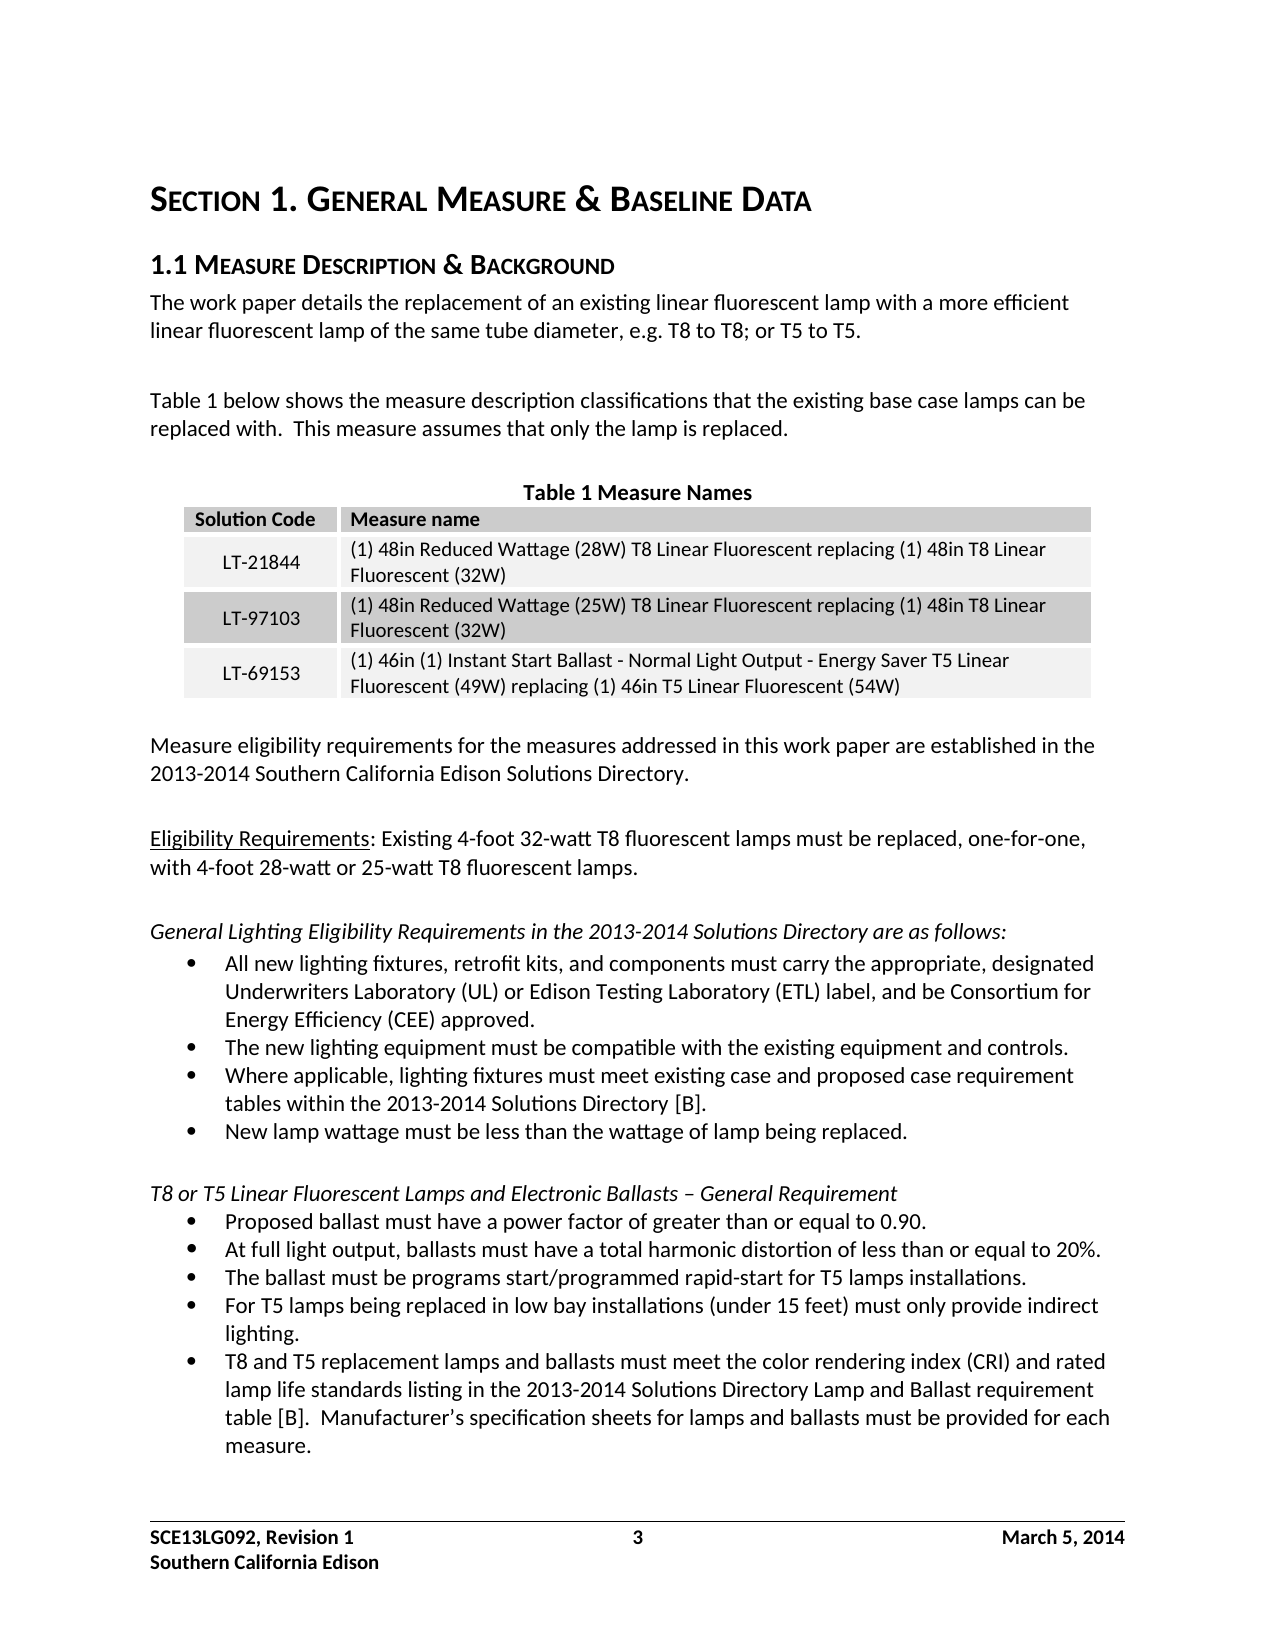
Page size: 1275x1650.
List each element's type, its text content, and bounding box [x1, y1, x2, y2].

list All new lighting fixtures, retrofit kits, and components must carry the appropriate, designated Underwriters Laboratory (UL) or Edison Testing Laboratory (ETL) label, and be Consortium for Energy Efficiency (CEE) approved. [187, 949, 1125, 1033]
table_header Solution Code [184, 507, 337, 532]
table_cell LT-21844 [184, 537, 337, 587]
list At full light output, ballasts must have a total harmonic distortion of less than or equal to 20%. [187, 1235, 1125, 1263]
subtitle 1.1 Measure Description & Background [150, 246, 1125, 281]
list T8 and T5 replacement lamps and ballasts must meet the color rendering index (CRI) and rated lamp life standards listing in the 2013-2014 Solutions Directory Lamp and Ballast requirement table [B]. Manufacturer’s specification sheets for lamps and ballasts must be provided for each measure. [187, 1347, 1125, 1459]
table_cell (1) 48in Reduced Wattage (25W) T8 Linear Fluorescent replacing (1) 48in T8 Linear Fluorescent (32W) [341, 592, 1091, 643]
text Measure eligibility requirements for the measures addressed in this work paper are established in the 2013-2014 Southern California Edison Solutions Directory. [150, 731, 1125, 787]
list The ballast must be programs start/programmed rapid-start for T5 lamps installations. [187, 1263, 1125, 1291]
table_cell (1) 46in (1) Instant Start Ballast - Normal Light Output - Energy Saver T5 Linear Fluorescent (49W) replacing (1) 46in T5 Linear Fluorescent (54W) [341, 648, 1091, 698]
table_cell LT-97103 [184, 592, 337, 643]
subtitle Section 1. General Measure & Baseline Data [150, 175, 1125, 221]
list Where applicable, lighting fixtures must meet existing case and proposed case requirement tables within the 2013-2014 Solutions Directory [B]. [187, 1061, 1125, 1117]
list The new lighting equipment must be compatible with the existing equipment and controls. [187, 1033, 1125, 1061]
table_cell LT-69153 [184, 648, 337, 698]
table_header Measure name [341, 507, 1091, 532]
list For T5 lamps being replaced in low bay installations (under 15 feet) must only provide indirect lighting. [187, 1291, 1125, 1347]
text The work paper details the replacement of an existing linear fluorescent lamp with a more efficient linear fluorescent lamp of the same tube diameter, e.g. T8 to T8; or T5 to T5. [150, 288, 1125, 344]
text General Lighting Eligibility Requirements in the 2013-2014 Solutions Directory are as follows: [150, 917, 1125, 945]
text Table 1 below shows the measure description classifications that the existing base case lamps can be replaced with. This measure assumes that only the lamp is replaced. [150, 386, 1125, 442]
list Proposed ballast must have a power factor of greater than or equal to 0.90. [187, 1207, 1125, 1235]
table_cell (1) 48in Reduced Wattage (28W) T8 Linear Fluorescent replacing (1) 48in T8 Linear Fluorescent (32W) [341, 537, 1091, 587]
text Eligibility Requirements: Existing 4-foot 32-watt T8 fluorescent lamps must be replaced, one-for-one, with 4-foot 28-watt or 25-watt T8 fluorescent lamps. [150, 824, 1125, 881]
text T8 or T5 Linear Fluorescent Lamps and Electronic Ballasts – General Requirement [150, 1179, 1125, 1207]
list New lamp wattage must be less than the wattage of lamp being replaced. [187, 1117, 1125, 1145]
text Table 1 Measure Names [150, 478, 1125, 507]
